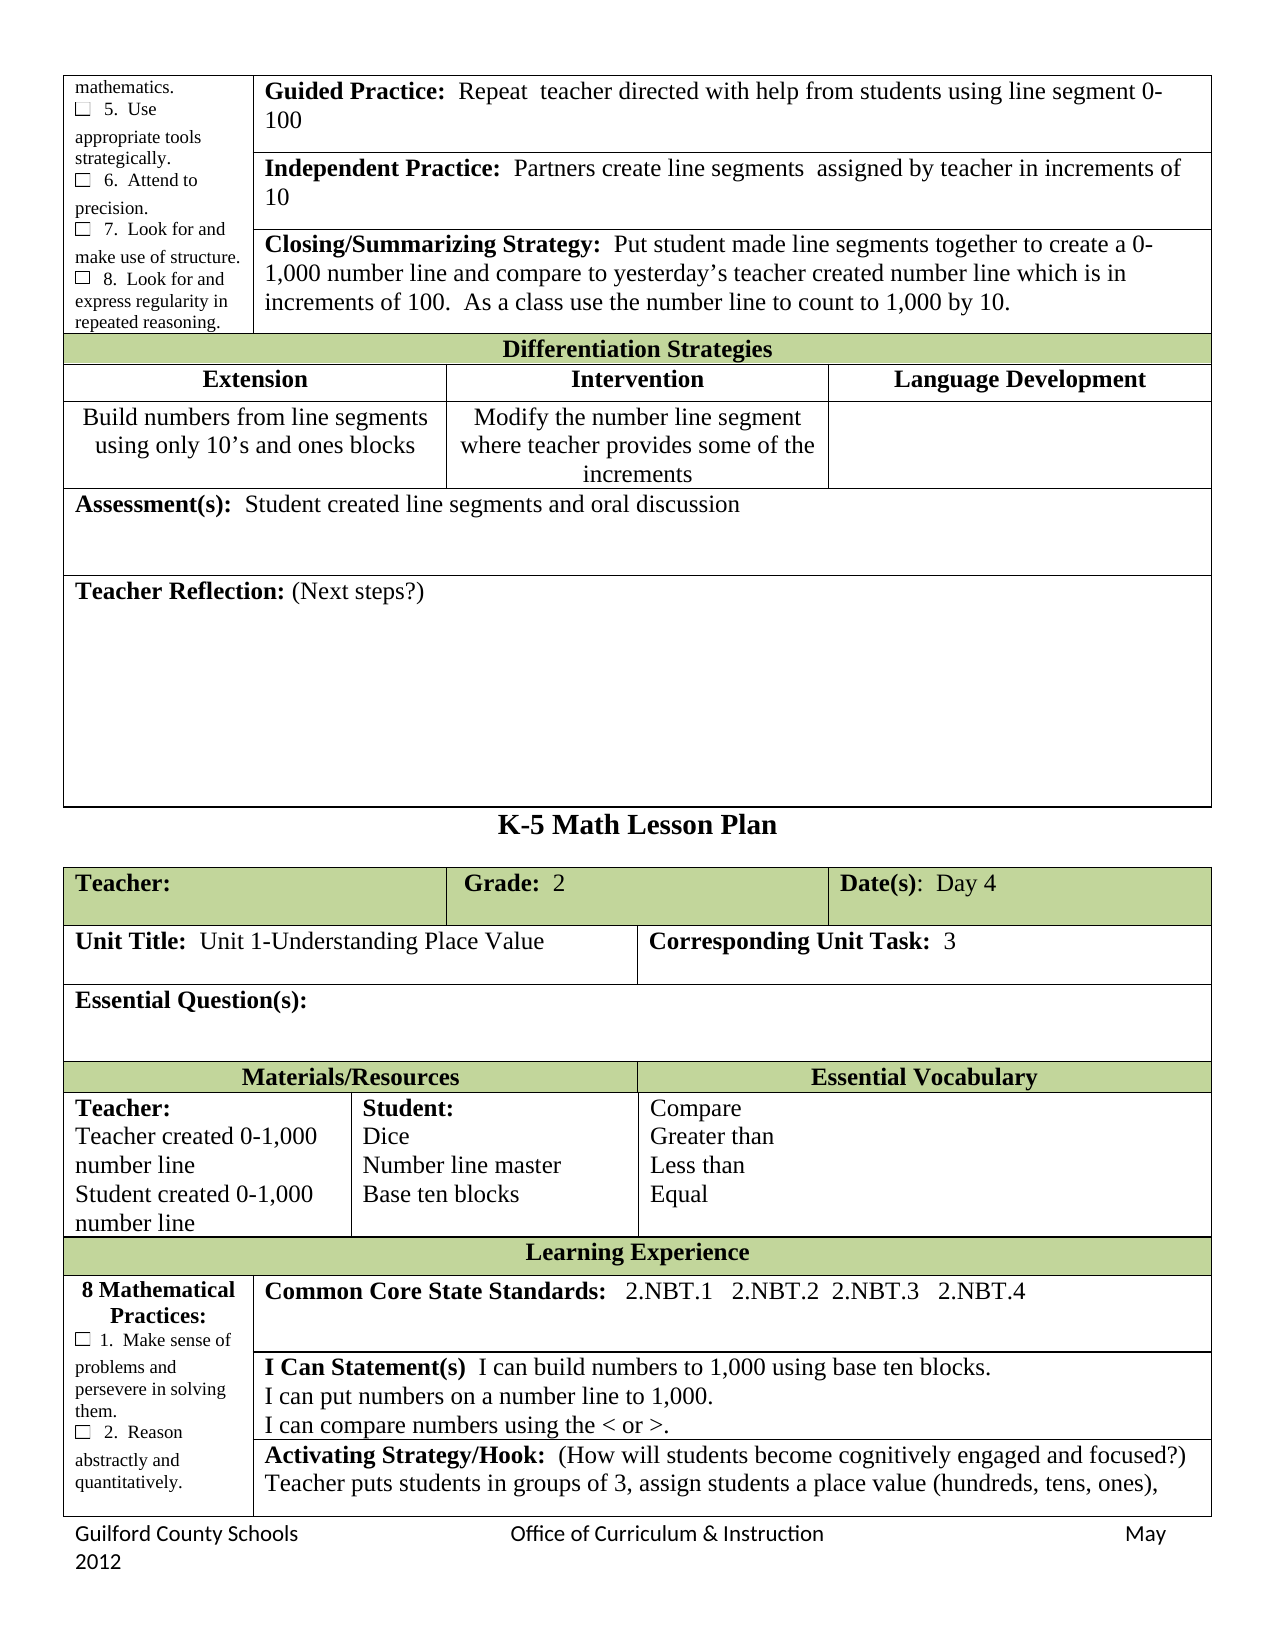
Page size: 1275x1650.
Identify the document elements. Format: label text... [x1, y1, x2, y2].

table_header Date(s): Day 4 [829, 868, 1211, 925]
table_cell Student: Dice Number line master Base ten blocks [352, 1093, 638, 1236]
picture [75, 102, 91, 116]
table_cell Teacher: Teacher created 0-1,000 number line Student created 0-1,000 number line [64, 1093, 351, 1236]
table_cell Materials/Resources [64, 1062, 637, 1092]
table_cell [829, 402, 1211, 488]
table_cell Essential Question(s): [64, 985, 1211, 1061]
picture [75, 1425, 91, 1439]
table_cell Differentiation Strategies [64, 334, 1211, 363]
table_cell 8 Mathematical Practices: 1. Make sense of problems and persevere in solving them. 2. Reason abstractly and quantitatively. 3. Construct viable arguments and critique the reasoning of others. 4. Model with mathematics. 5. Use appropriate tools strategically. 6. Attend to precision. 7. Look for and make use of structure. 8. Look for and express regularity in repeated reasoning. [64, 1276, 253, 1516]
table_cell Extension [64, 365, 446, 401]
table_cell Independent Practice: Partners create line segments assigned by teacher in increments of 10 [254, 153, 1211, 228]
table_cell Guided Practice: Repeat teacher directed with help from students using line segment 0-100 [254, 76, 1211, 152]
picture [75, 1332, 91, 1346]
table_cell Unit Title: Unit 1-Understanding Place Value [64, 926, 637, 984]
table_cell Learning Experience [64, 1238, 1211, 1275]
table_cell Intervention [447, 365, 828, 401]
picture [75, 222, 91, 236]
table_cell I Can Statement(s) I can build numbers to 1,000 using base ten blocks. I can put numbers on a number line to 1,000. I can compare numbers using the < or >. [254, 1353, 1211, 1439]
table_cell Language Development [829, 365, 1211, 401]
table_cell Build numbers from line segments using only 10’s and ones blocks [64, 402, 446, 488]
table_cell Essential Vocabulary [638, 1062, 1211, 1092]
table_cell Teacher Reflection: (Next steps?) [64, 576, 1211, 806]
picture [75, 173, 91, 187]
table_cell Closing/Summarizing Strategy: Put student made line segments together to create a 0-1,000 number line and compare to yesterday’s teacher created number line which is in increments of 100. As a class use the number line to count to 1,000 by 10. [254, 230, 1211, 333]
table_cell Corresponding Unit Task: 3 [638, 926, 1211, 984]
table_header Teacher: [64, 868, 446, 925]
table_cell Assessment(s): Student created line segments and oral discussion [64, 489, 1211, 575]
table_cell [254, 1440, 1211, 1516]
table_cell Modify the number line segment where teacher provides some of the increments [447, 402, 828, 488]
table_cell Compare Greater than Less than Equal [639, 1093, 1211, 1236]
table_cell Common Core State Standards: 2.NBT.1 2.NBT.2 2.NBT.3 2.NBT.4 [254, 1276, 1211, 1351]
table_header Grade: 2 [447, 868, 828, 925]
text K-5 Math Lesson Plan [75, 808, 1200, 841]
